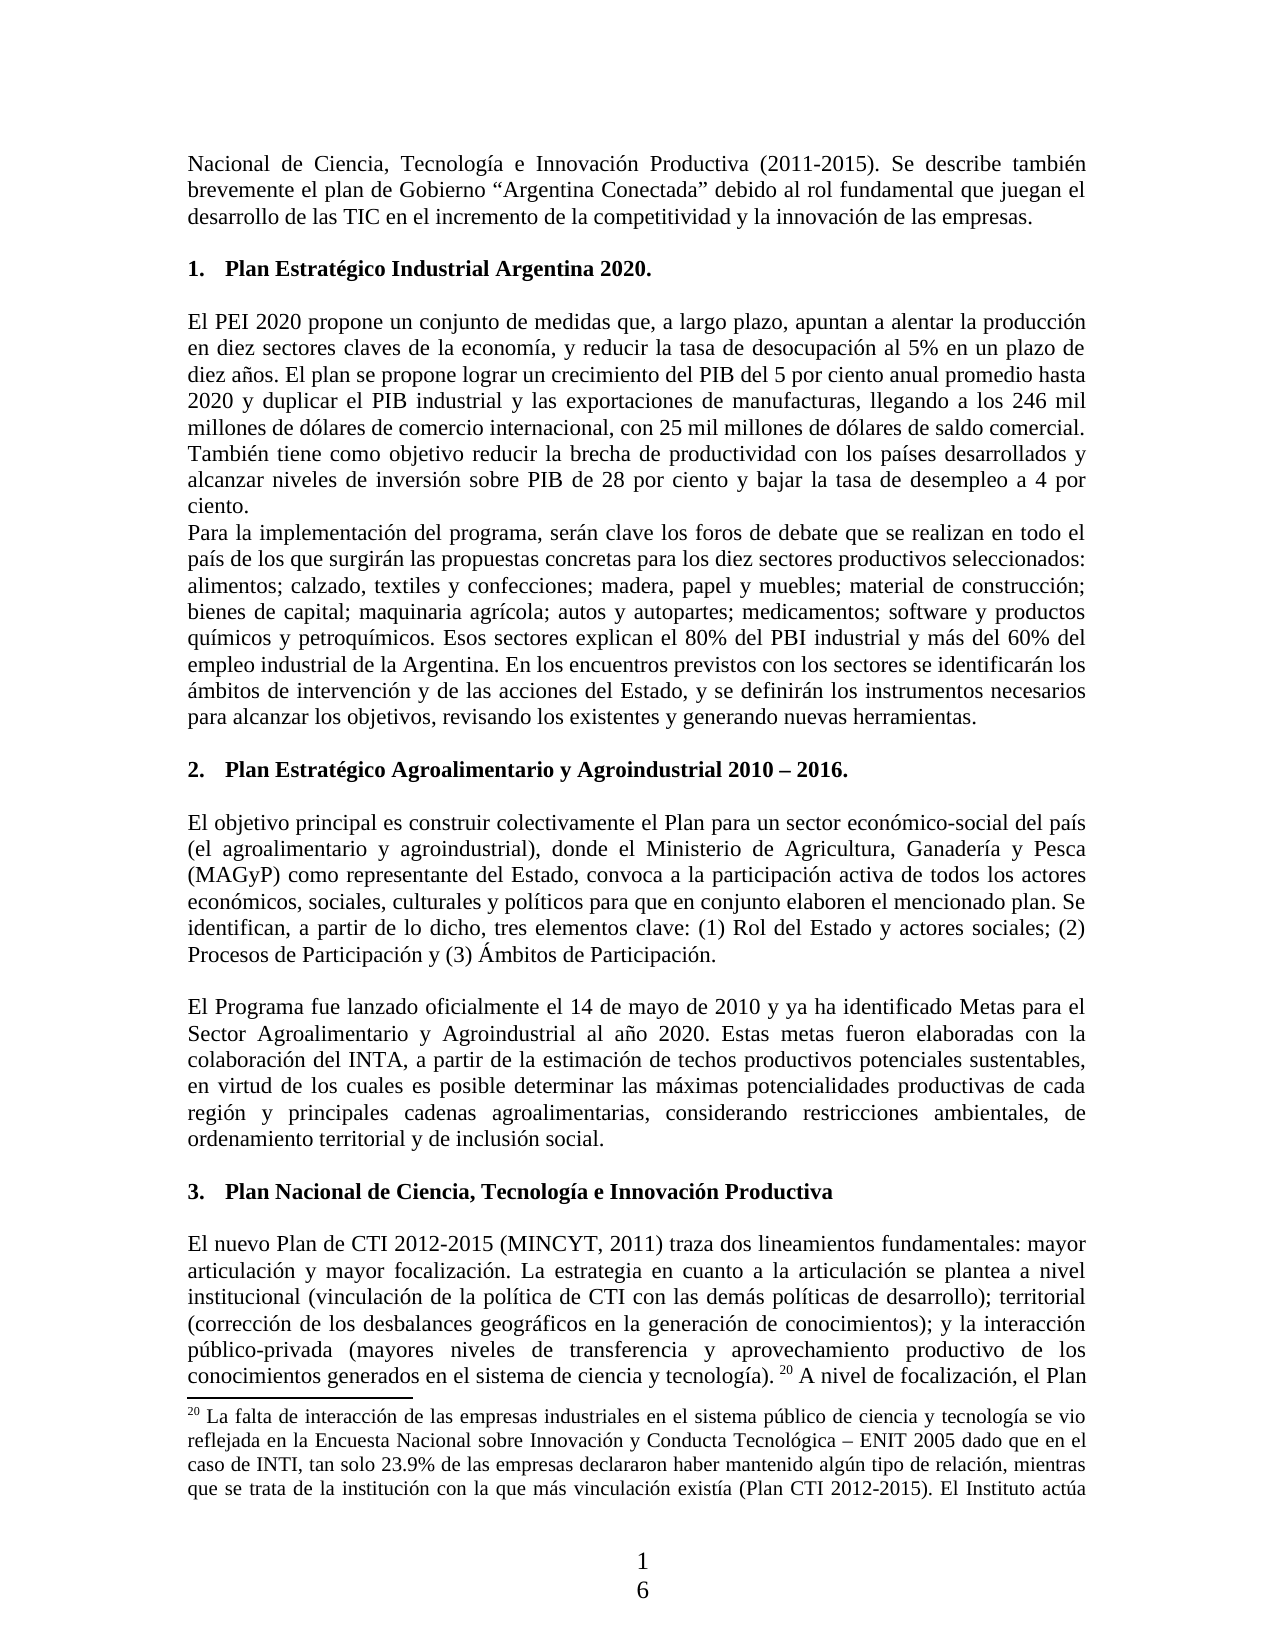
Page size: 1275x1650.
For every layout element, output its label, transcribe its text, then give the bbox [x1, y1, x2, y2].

subtitle Plan Estratégico Agroalimentario y Agroindustrial 2010 – 2016. [187, 756, 1087, 782]
text El objetivo principal es construir colectivamente el Plan para un sector económico-social del país (el agroalimentario y agroindustrial), donde el Ministerio de Agricultura, Ganadería y Pesca (MAGyP) como representante del Estado, convoca a la participación activa de todos los actores económicos, sociales, culturales y políticos para que en conjunto elaboren el mencionado plan. Se identifican, a partir de lo dicho, tres elementos clave: (1) Rol del Estado y actores sociales; (2) Procesos de Participación y (3) Ámbitos de Participación. [187, 809, 1087, 967]
subtitle Plan Nacional de Ciencia, Tecnología e Innovación Productiva [187, 1178, 1087, 1204]
text Para la implementación del programa, serán clave los foros de debate que se realizan en todo el país de los que surgirán las propuestas concretas para los diez sectores productivos seleccionados: alimentos; calzado, textiles y confecciones; madera, papel y muebles; material de construcción; bienes de capital; maquinaria agrícola; autos y autopartes; medicamentos; software y productos químicos y petroquímicos. Esos sectores explican el 80% del PBI industrial y más del 60% del empleo industrial de la Argentina. En los encuentros previstos con los sectores se identificarán los ámbitos de intervención y de las acciones del Estado, y se definirán los instrumentos necesarios para alcanzar los objetivos, revisando los existentes y generando nuevas herramientas. [187, 519, 1087, 730]
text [187, 150, 1087, 229]
subtitle Plan Estratégico Industrial Argentina 2020. [187, 255, 1087, 282]
text El PEI 2020 propone un conjunto de medidas que, a largo plazo, apuntan a alentar la producción en diez sectores claves de la economía, y reducir la tasa de desocupación al 5% en un plazo de diez años. El plan se propone lograr un crecimiento del PIB del 5 por ciento anual promedio hasta 2020 y duplicar el PIB industrial y las exportaciones de manufacturas, llegando a los 246 mil millones de dólares de comercio internacional, con 25 mil millones de dólares de saldo comercial. También tiene como objetivo reducir la brecha de productividad con los países desarrollados y alcanzar niveles de inversión sobre PIB de 28 por ciento y bajar la tasa de desempleo a 4 por ciento. [187, 308, 1087, 519]
text El Programa fue lanzado oficialmente el 14 de mayo de 2010 y ya ha identificado Metas para el Sector Agroalimentario y Agroindustrial al año 2020. Estas metas fueron elaboradas con la colaboración del INTA, a partir de la estimación de techos productivos potenciales sustentables, en virtud de los cuales es posible determinar las máximas potencialidades productivas de cada región y principales cadenas agroalimentarias, considerando restricciones ambientales, de ordenamiento territorial y de inclusión social. [187, 993, 1087, 1151]
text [187, 1231, 1087, 1389]
